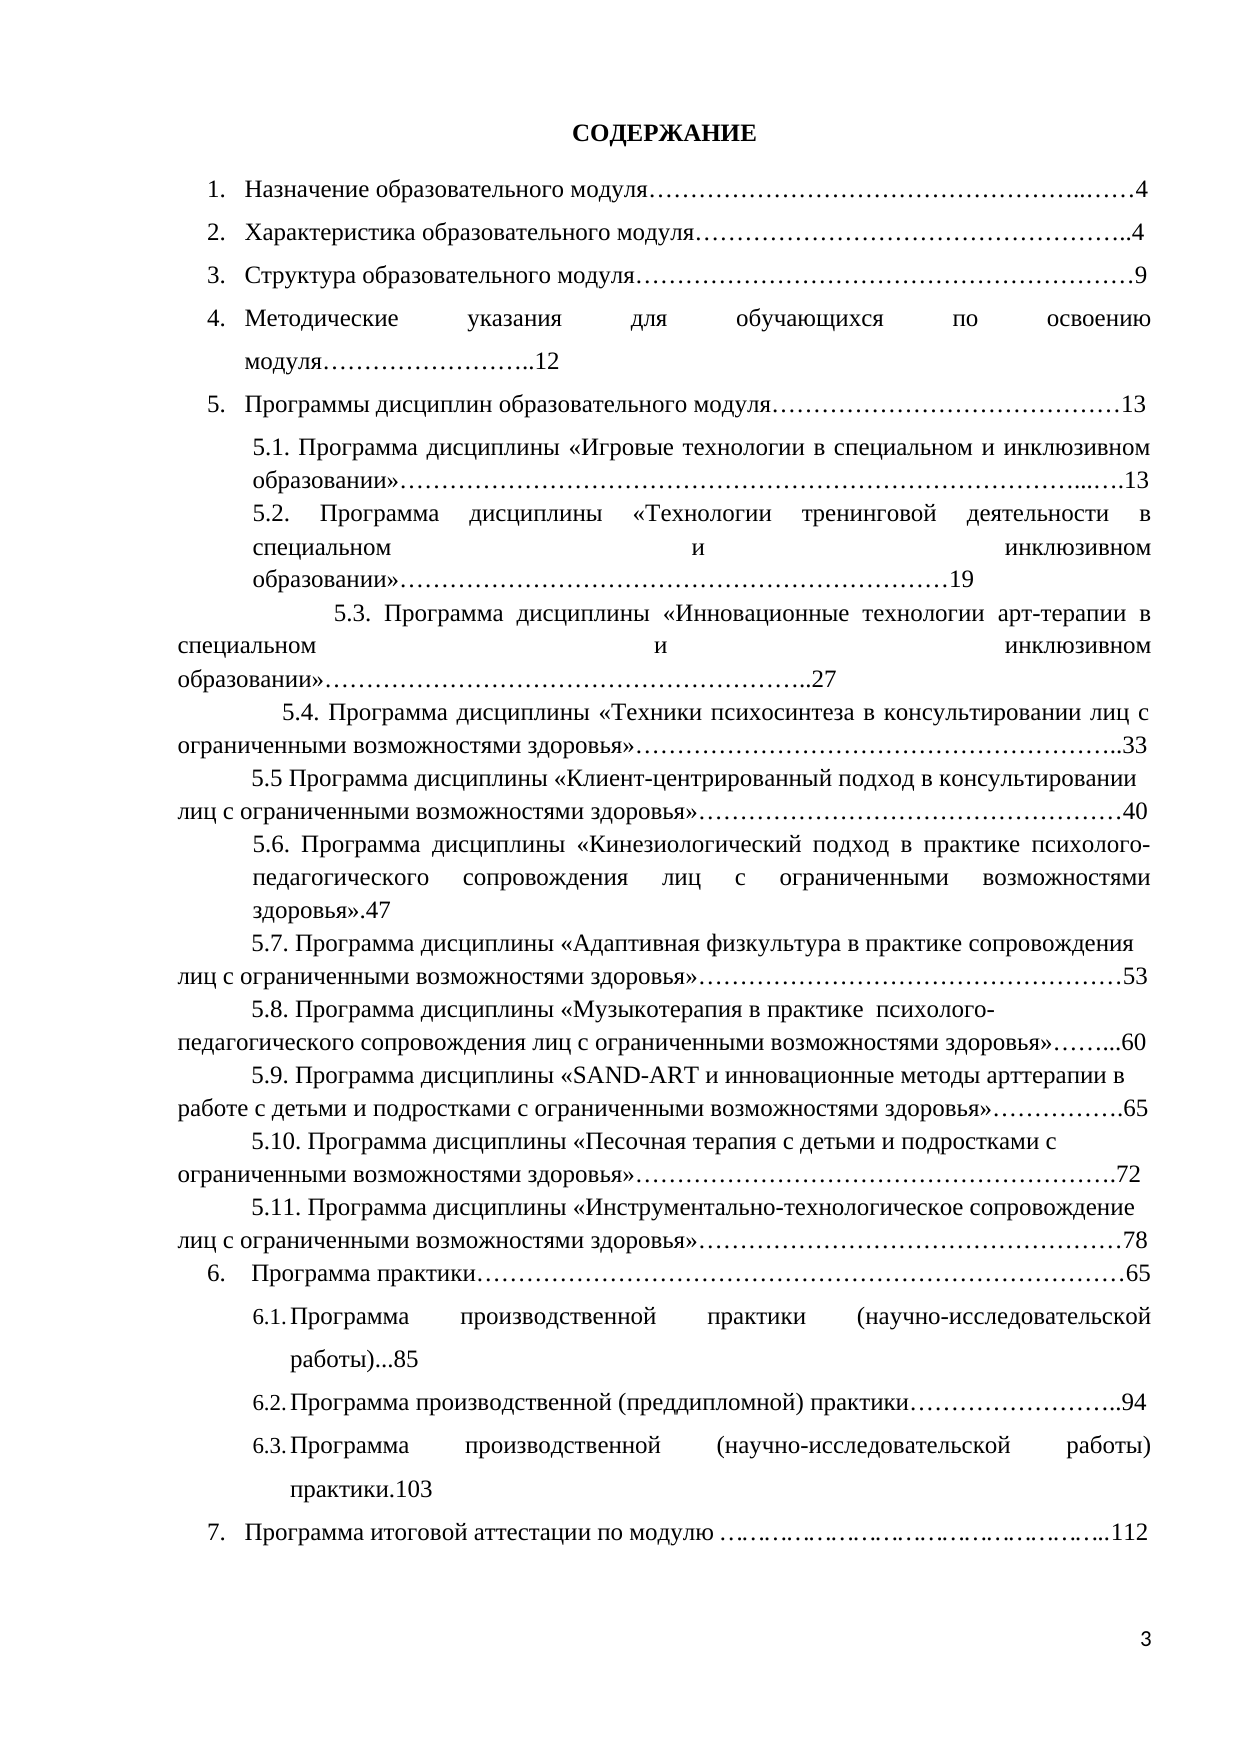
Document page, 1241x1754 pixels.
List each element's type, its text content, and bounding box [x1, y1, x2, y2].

list Программа производственной (преддипломной) практики……………………..94 [252, 1387, 1152, 1416]
list Характеристика образовательного модуля……………………………………………..4 [207, 217, 1152, 246]
text 5.10. Программа дисциплины «Песочная терапия с детьми и подростками с ограниченными возможностями здоровья»………………………………………………….72 [177, 1126, 1152, 1188]
text 5.7. Программа дисциплины «Адаптивная физкультура в практике сопровождения лиц с ограниченными возможностями здоровья»……………………………………………53 [177, 928, 1152, 989]
list 5.6. Программа дисциплины «Кинезиологический подход в практике психолого-педагогического сопровождения лиц с ограниченными возможностями здоровья».47 [252, 829, 1152, 923]
list Назначение образовательного модуля……………………………………………..……4 [207, 174, 1152, 202]
list Программа производственной (научно-исследовательской работы) практики.103 [252, 1431, 1152, 1502]
text 5.9. Программа дисциплины «SAND-ART и инновационные методы арттерапии в работе с детьми и подростками с ограниченными возможностями здоровья»…………….65 [177, 1060, 1152, 1122]
text 5.4. Программа дисциплины «Техники психосинтеза в консультировании лиц с ограниченными возможностями здоровья»…………………………………………………..33 [177, 697, 1152, 758]
text 5.8. Программа дисциплины «Музыкотерапия в практике психолого-педагогического сопровождения лиц с ограниченными возможностями здоровья»……...60 [177, 994, 1152, 1056]
text 5.2. Программа дисциплины «Технологии тренинговой деятельности в специальном и инклюзивном образовании»…………………………………………………………19 [252, 498, 1152, 593]
list Методические указания для обучающихся по освоению модуля……………………..12 [207, 303, 1152, 375]
list Программа итоговой аттестации по модулю ……………………………………………..112 [207, 1517, 1152, 1546]
text 5.1. Программа дисциплины «Игровые технологии в специальном и инклюзивном образовании»………………………………………………………………………...….13 [252, 432, 1152, 494]
text 5.11. Программа дисциплины «Инструментально-технологическое сопровождение лиц с ограниченными возможностями здоровья»……………………………………………78 [177, 1192, 1152, 1254]
text 5.3. Программа дисциплины «Инновационные технологии арт-терапии в специальном и инклюзивном образовании»…………………………………………………..27 [177, 598, 1152, 692]
text Содержание [177, 118, 1152, 147]
list Программы дисциплин образовательного модуля……………………………………13 [207, 389, 1152, 418]
list Структура образовательного модуля……………………………………………………9 [207, 260, 1152, 289]
text 5.5 Программа дисциплины «Клиент-центрированный подход в консультировании лиц с ограниченными возможностями здоровья»……………………………………………40 [177, 763, 1152, 824]
list Программа производственной практики (научно-исследовательской работы)...85 [252, 1301, 1152, 1373]
list Программа практики……………………………………………………………………65 [177, 1258, 1152, 1287]
